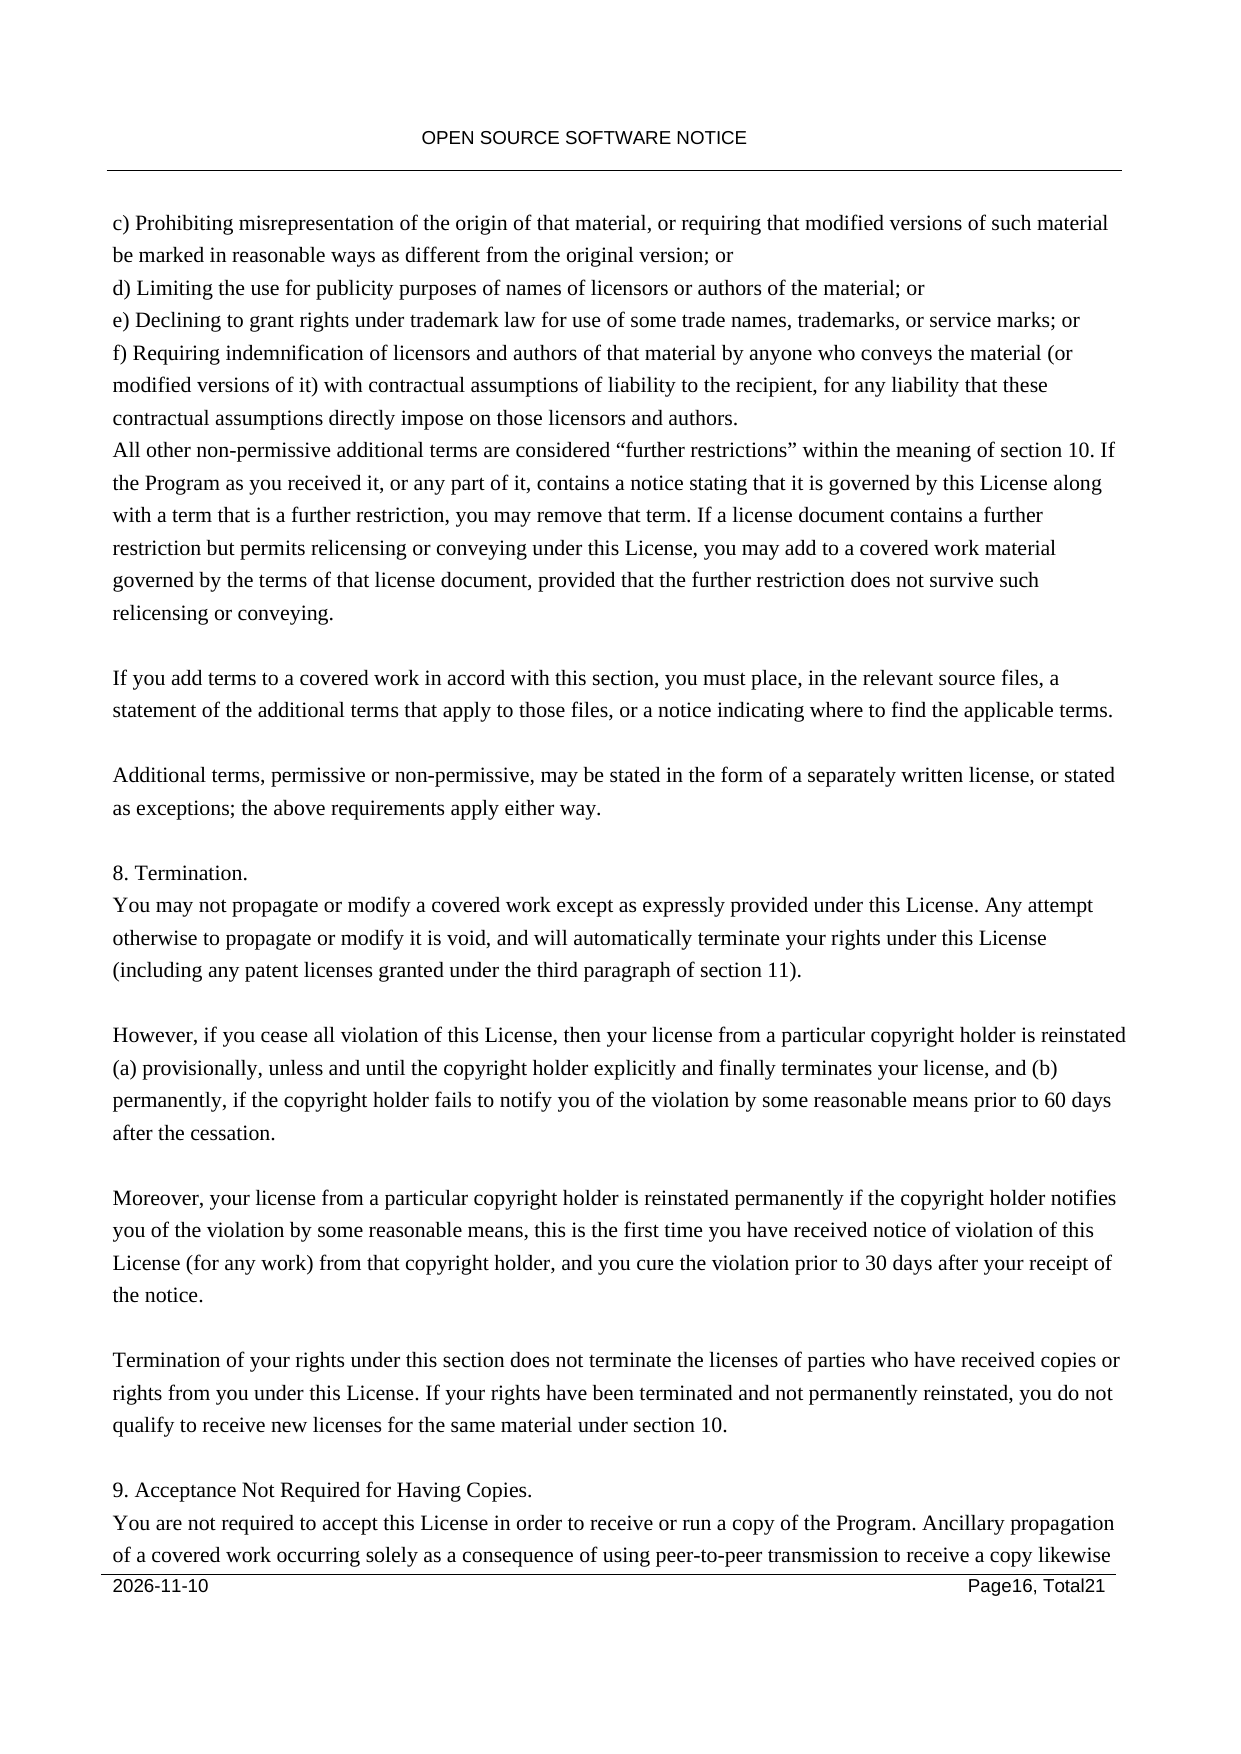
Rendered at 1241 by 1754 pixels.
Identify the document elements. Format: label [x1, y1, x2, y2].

text [112, 206, 1128, 1571]
